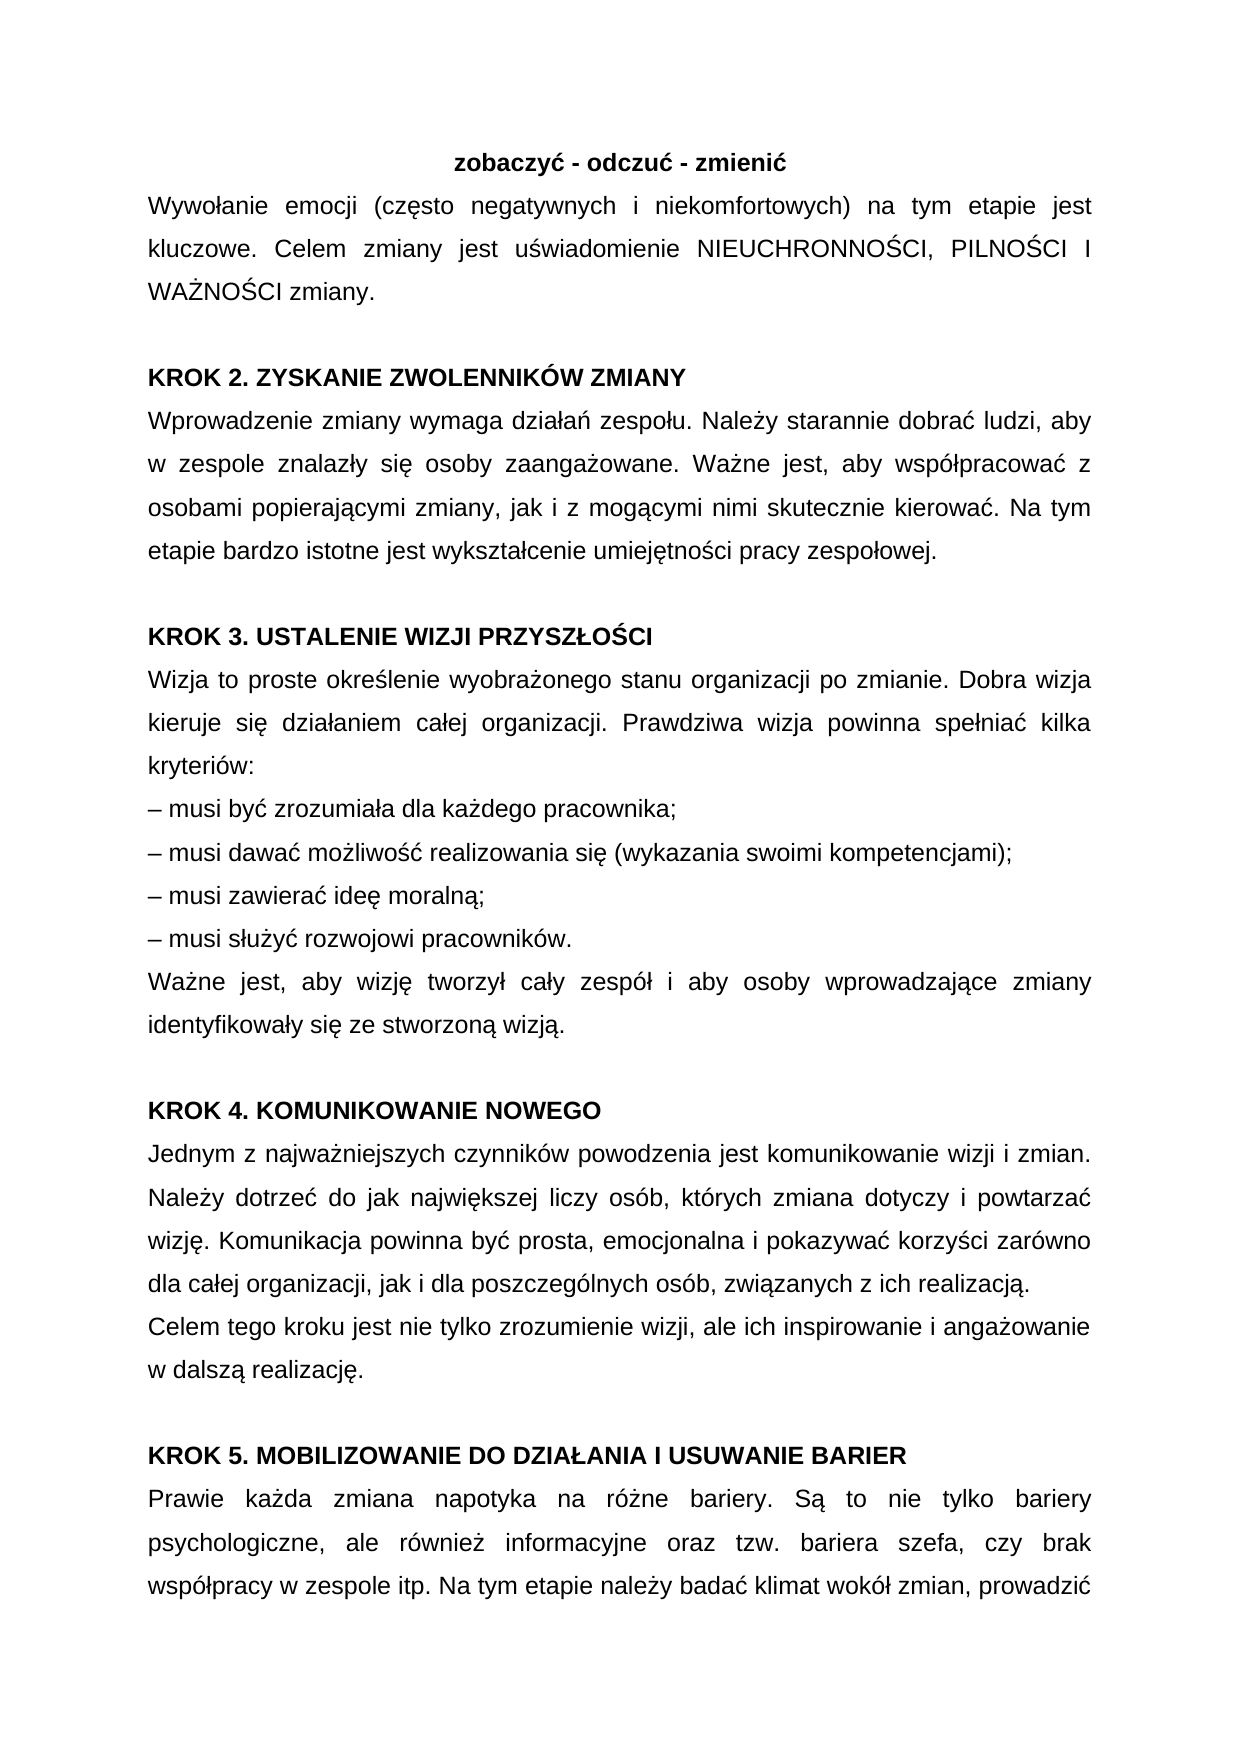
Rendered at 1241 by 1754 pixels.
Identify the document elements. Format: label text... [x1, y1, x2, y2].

text Ważne jest, aby wizję tworzył cały zespół i aby osoby wprowadzające zmiany identyfikowały się ze stworzoną wizją. [148, 967, 1093, 1039]
text Wizja to proste określenie wyobrażonego stanu organizacji po zmianie. Dobra wizja kieruje się działaniem całej organizacji. Prawdziwa wizja powinna spełniać kilka kryteriów: [148, 665, 1093, 780]
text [148, 1484, 1093, 1599]
text Wprowadzenie zmiany wymaga działań zespołu. Należy starannie dobrać ludzi, aby w zespole znalazły się osoby zaangażowane. Ważne jest, aby współpracować z osobami popierającymi zmiany, jak i z mogącymi nimi skutecznie kierować. Na tym etapie bardzo istotne jest wykształcenie umiejętności pracy zespołowej. [148, 406, 1093, 564]
text Wywołanie emocji (często negatywnych i niekomfortowych) na tym etapie jest kluczowe. Celem zmiany jest uświadomienie NIEUCHRONNOŚCI, PILNOŚCI I WAŻNOŚCI zmiany. [148, 191, 1093, 306]
text Jednym z najważniejszych czynników powodzenia jest komunikowanie wizji i zmian. Należy dotrzeć do jak największej liczy osób, których zmiana dotyczy i powtarzać wizję. Komunikacja powinna być prosta, emocjonalna i pokazywać korzyści zarówno dla całej organizacji, jak i dla poszczególnych osób, związanych z ich realizacją. [148, 1139, 1093, 1298]
text KROK 2. ZYSKANIE ZWOLENNIKÓW ZMIANY [148, 363, 1093, 392]
text – musi zawierać ideę moralną; [148, 881, 1093, 909]
text – musi dawać możliwość realizowania się (wykazania swoimi kompetencjami); [148, 838, 1093, 866]
text zobaczyć - odczuć - zmienić [148, 148, 1093, 176]
text KROK 5. MOBILIZOWANIE DO DZIAŁANIA I USUWANIE BARIER [148, 1441, 1093, 1470]
text – musi być zrozumiała dla każdego pracownika; [148, 794, 1093, 823]
text – musi służyć rozwojowi pracowników. [148, 924, 1093, 953]
text KROK 3. USTALENIE WIZJI PRZYSZŁOŚCI [148, 622, 1093, 651]
text Celem tego kroku jest nie tylko zrozumienie wizji, ale ich inspirowanie i angażowanie w dalszą realizację. [148, 1312, 1093, 1384]
text KROK 4. KOMUNIKOWANIE NOWEGO [148, 1096, 1093, 1125]
